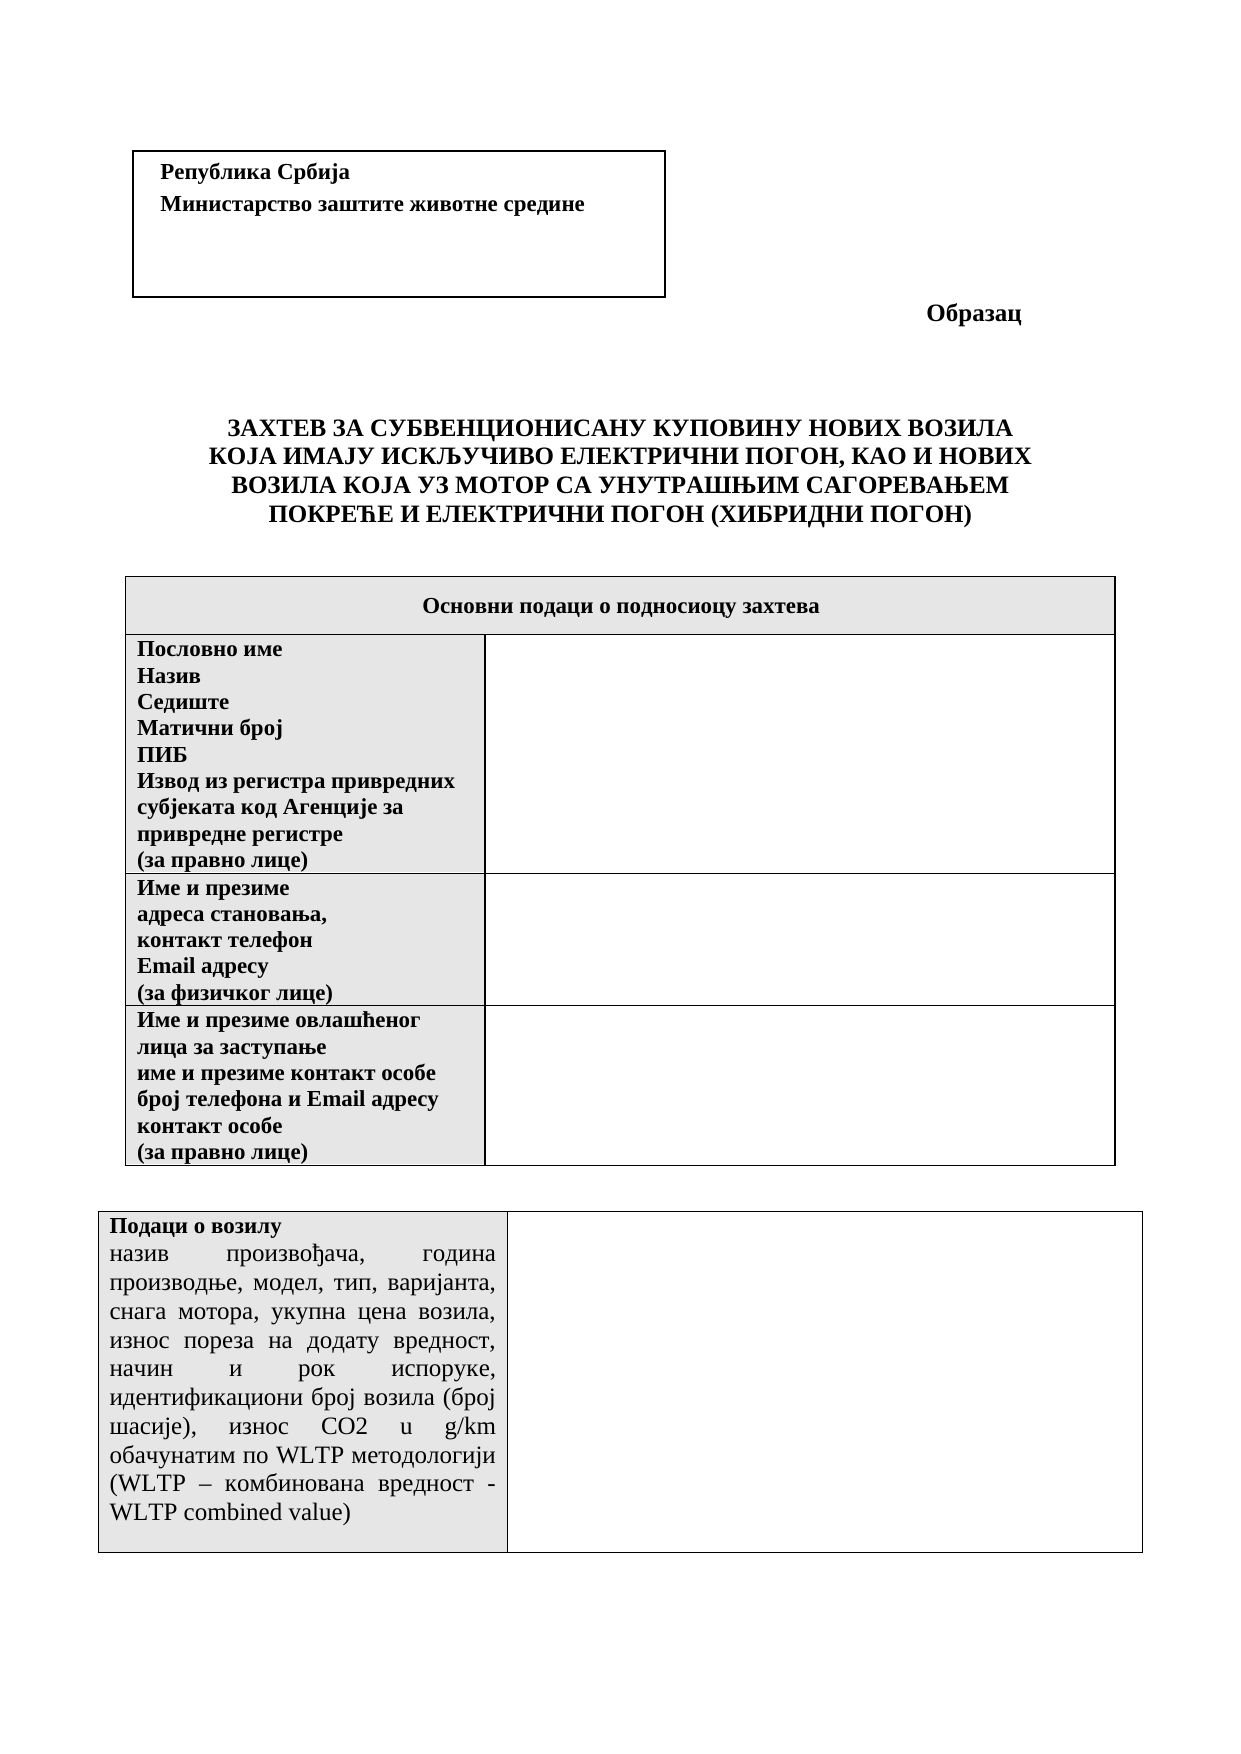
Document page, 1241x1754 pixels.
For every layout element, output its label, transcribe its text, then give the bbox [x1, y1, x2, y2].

table_header [508, 1212, 1142, 1552]
table_cell [486, 874, 1114, 1005]
text ЗАХТЕВ ЗА СУБВЕНЦИОНИСАНУ КУПОВИНУ НОВИХ ВОЗИЛА КОЈА ИМАЈУ ИСКЉУЧИВО ЕЛЕКТРИЧНИ ПОГОН, КАО И НОВИХ ВОЗИЛА КОЈА УЗ МОТОР СА УНУТРАШЊИМ САГОРЕВАЊЕМ ПОКРЕЋЕ И ЕЛЕКТРИЧНИ ПОГОН (ХИБРИДНИ ПОГОН) [198, 413, 1042, 528]
subtitle Образац [198, 298, 1042, 326]
table_cell [486, 635, 1114, 872]
table_header Подаци о возилу назив произвођача, година производње, модел, тип, варијанта, снага мотора, укупна цена возила, износ пореза на додату вредност, начин и рок испоруке, идентификациони број возила (број шасије), износ CO2 u g/km обачунатим по WLTP методологији (WLTP – комбинована вредност - WLTP combined value) [99, 1212, 507, 1552]
table_cell Име и презиме овлашћеног лица за заступање име и презиме контакт особе број телефона и Email адресу контакт особе (за правно лице) [126, 1006, 484, 1164]
table_header Основни подаци о подносиоцу захтева [126, 577, 1114, 634]
table_cell Име и презиме адреса становања, контакт телефон Email адресу (за физичког лице) [126, 874, 484, 1005]
table_cell [486, 1006, 1114, 1164]
table_header Република Србија Министарство заштите животне средине [134, 152, 664, 296]
table_cell Пословно име Назив Седиште Матични број ПИБ Извод из регистра привредних субјеката код Агенције за привредне регистре (за правно лице) [126, 635, 484, 872]
